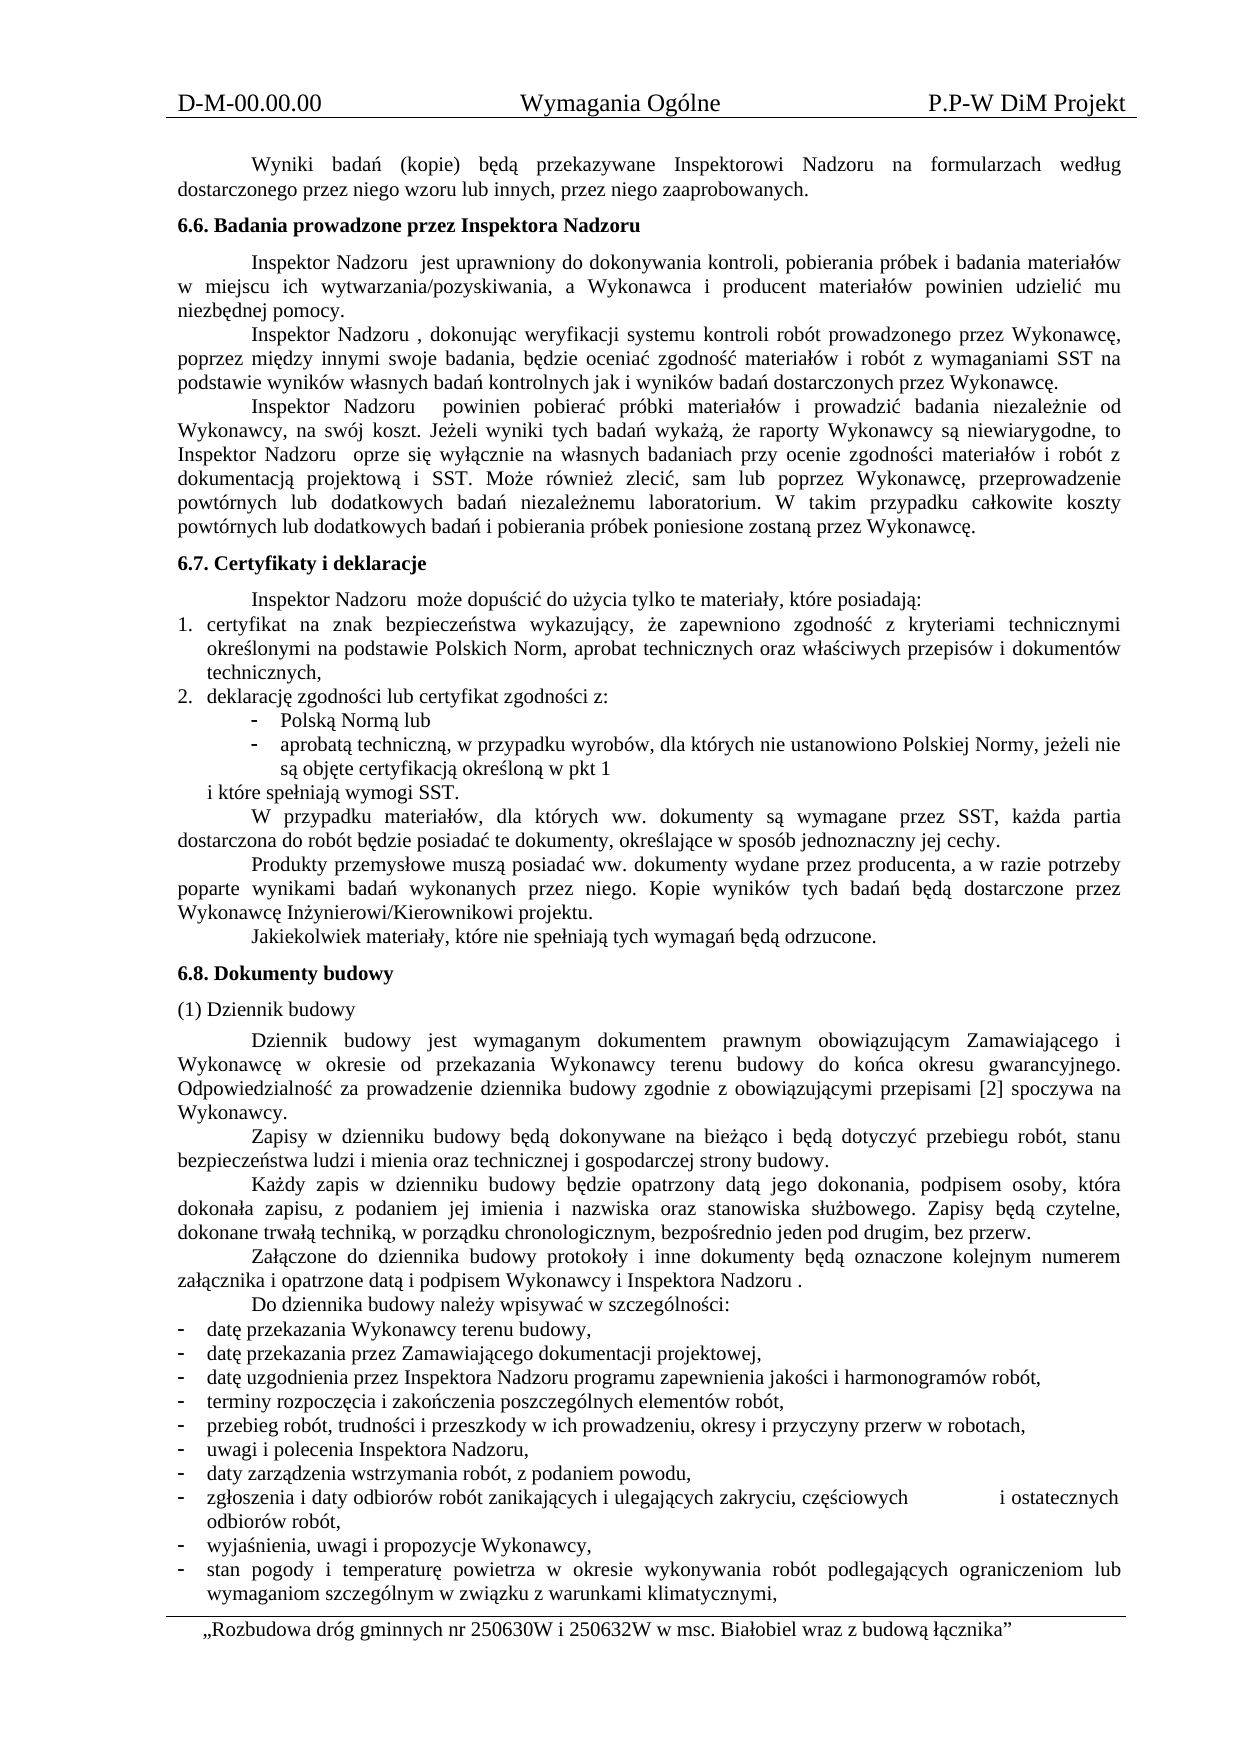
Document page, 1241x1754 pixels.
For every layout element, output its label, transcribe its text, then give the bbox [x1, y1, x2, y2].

list deklarację zgodności lub certyfikat zgodności z: [177, 684, 1122, 708]
list terminy rozpoczęcia i zakończenia poszczególnych elementów robót, [177, 1389, 1122, 1413]
list Do dziennika budowy należy wpisywać w szczególności: [177, 1292, 1122, 1316]
list Jakiekolwiek materiały, które nie spełniają tych wymagań będą odrzucone. [177, 924, 1122, 948]
text Inspektor Nadzoru jest uprawniony do dokonywania kontroli, pobierania próbek i badania materiałów w miejscu ich wytwarzania/pozyskiwania, a Wykonawca i producent materiałów powinien udzielić mu niezbędnej pomocy. [177, 249, 1122, 322]
list zgłoszenia i daty odbiorów robót zanikających i ulegających zakryciu, częściowych i ostatecznych odbiorów robót, [177, 1485, 1122, 1533]
list i które spełniają wymogi SST. [207, 780, 1122, 804]
list daty zarządzenia wstrzymania robót, z podaniem powodu, [177, 1461, 1122, 1485]
text Wyniki badań (kopie) będą przekazywane Inspektorowi Nadzoru na formularzach według dostarczonego przez niego wzoru lub innych, przez niego zaaprobowanych. [177, 152, 1122, 201]
list W przypadku materiałów, dla których ww. dokumenty są wymagane przez SST, każda partia dostarczona do robót będzie posiadać te dokumenty, określające w sposób jednoznaczny jej cechy. [177, 804, 1122, 852]
list Załączone do dziennika budowy protokoły i inne dokumenty będą oznaczone kolejnym numerem załącznika i opatrzone datą i podpisem Wykonawcy i Inspektora Nadzoru . [177, 1244, 1122, 1292]
list (1) Dziennik budowy [177, 997, 1122, 1021]
list datę uzgodnienia przez Inspektora Nadzoru programu zapewnienia jakości i harmonogramów robót, [177, 1364, 1122, 1389]
list uwagi i polecenia Inspektora Nadzoru, [177, 1437, 1122, 1461]
list aprobatą techniczną, w przypadku wyrobów, dla których nie ustanowiono Polskiej Normy, jeżeli nie są objęte certyfikacją określoną w pkt 1 [251, 732, 1122, 780]
list datę przekazania przez Zamawiającego dokumentacji projektowej, [177, 1341, 1122, 1364]
text Inspektor Nadzoru , dokonując weryfikacji systemu kontroli robót prowadzonego przez Wykonawcę, poprzez między innymi swoje badania, będzie oceniać zgodność materiałów i robót z wymaganiami SST na podstawie wyników własnych badań kontrolnych jak i wyników badań dostarczonych przez Wykonawcę. [177, 322, 1122, 394]
list Zapisy w dzienniku budowy będą dokonywane na bieżąco i będą dotyczyć przebiegu robót, stanu bezpieczeństwa ludzi i mienia oraz technicznej i gospodarczej strony budowy. [177, 1124, 1122, 1172]
list wyjaśnienia, uwagi i propozycje Wykonawcy, [177, 1533, 1122, 1557]
subtitle 6.6. Badania prowadzone przez Inspektora Nadzoru [177, 213, 1122, 237]
list datę przekazania Wykonawcy terenu budowy, [177, 1316, 1122, 1341]
text Inspektor Nadzoru może dopuścić do użycia tylko te materiały, które posiadają: [177, 587, 1122, 611]
list stan pogody i temperaturę powietrza w okresie wykonywania robót podlegających ograniczeniom lub wymaganiom szczególnym w związku z warunkami klimatycznymi, [177, 1557, 1122, 1605]
list Dziennik budowy jest wymaganym dokumentem prawnym obowiązującym Zamawiającego i Wykonawcę w okresie od przekazania Wykonawcy terenu budowy do końca okresu gwarancyjnego. Odpowiedzialność za prowadzenie dziennika budowy zgodnie z obowiązującymi przepisami [2] spoczywa na Wykonawcy. [177, 1028, 1122, 1124]
subtitle 6.7. Certyfikaty i deklaracje [177, 551, 1122, 575]
list certyfikat na znak bezpieczeństwa wykazujący, że zapewniono zgodność z kryteriami technicznymi określonymi na podstawie Polskich Norm, aprobat technicznych oraz właściwych przepisów i dokumentów technicznych, [177, 611, 1122, 684]
list przebieg robót, trudności i przeszkody w ich prowadzeniu, okresy i przyczyny przerw w robotach, [177, 1413, 1122, 1437]
list Polską Normą lub [251, 708, 1122, 732]
list Produkty przemysłowe muszą posiadać ww. dokumenty wydane przez producenta, a w razie potrzeby poparte wynikami badań wykonanych przez niego. Kopie wyników tych badań będą dostarczone przez Wykonawcę Inżynierowi/Kierownikowi projektu. [177, 852, 1122, 924]
subtitle 6.8. Dokumenty budowy [177, 961, 1122, 985]
text Inspektor Nadzoru powinien pobierać próbki materiałów i prowadzić badania niezależnie od Wykonawcy, na swój koszt. Jeżeli wyniki tych badań wykażą, że raporty Wykonawcy są niewiarygodne, to Inspektor Nadzoru oprze się wyłącznie na własnych badaniach przy ocenie zgodności materiałów i robót z dokumentacją projektową i SST. Może również zlecić, sam lub poprzez Wykonawcę, przeprowadzenie powtórnych lub dodatkowych badań niezależnemu laboratorium. W takim przypadku całkowite koszty powtórnych lub dodatkowych badań i pobierania próbek poniesione zostaną przez Wykonawcę. [177, 394, 1122, 538]
list Każdy zapis w dzienniku budowy będzie opatrzony datą jego dokonania, podpisem osoby, która dokonała zapisu, z podaniem jej imienia i nazwiska oraz stanowiska służbowego. Zapisy będą czytelne, dokonane trwałą techniką, w porządku chronologicznym, bezpośrednio jeden pod drugim, bez przerw. [177, 1172, 1122, 1244]
